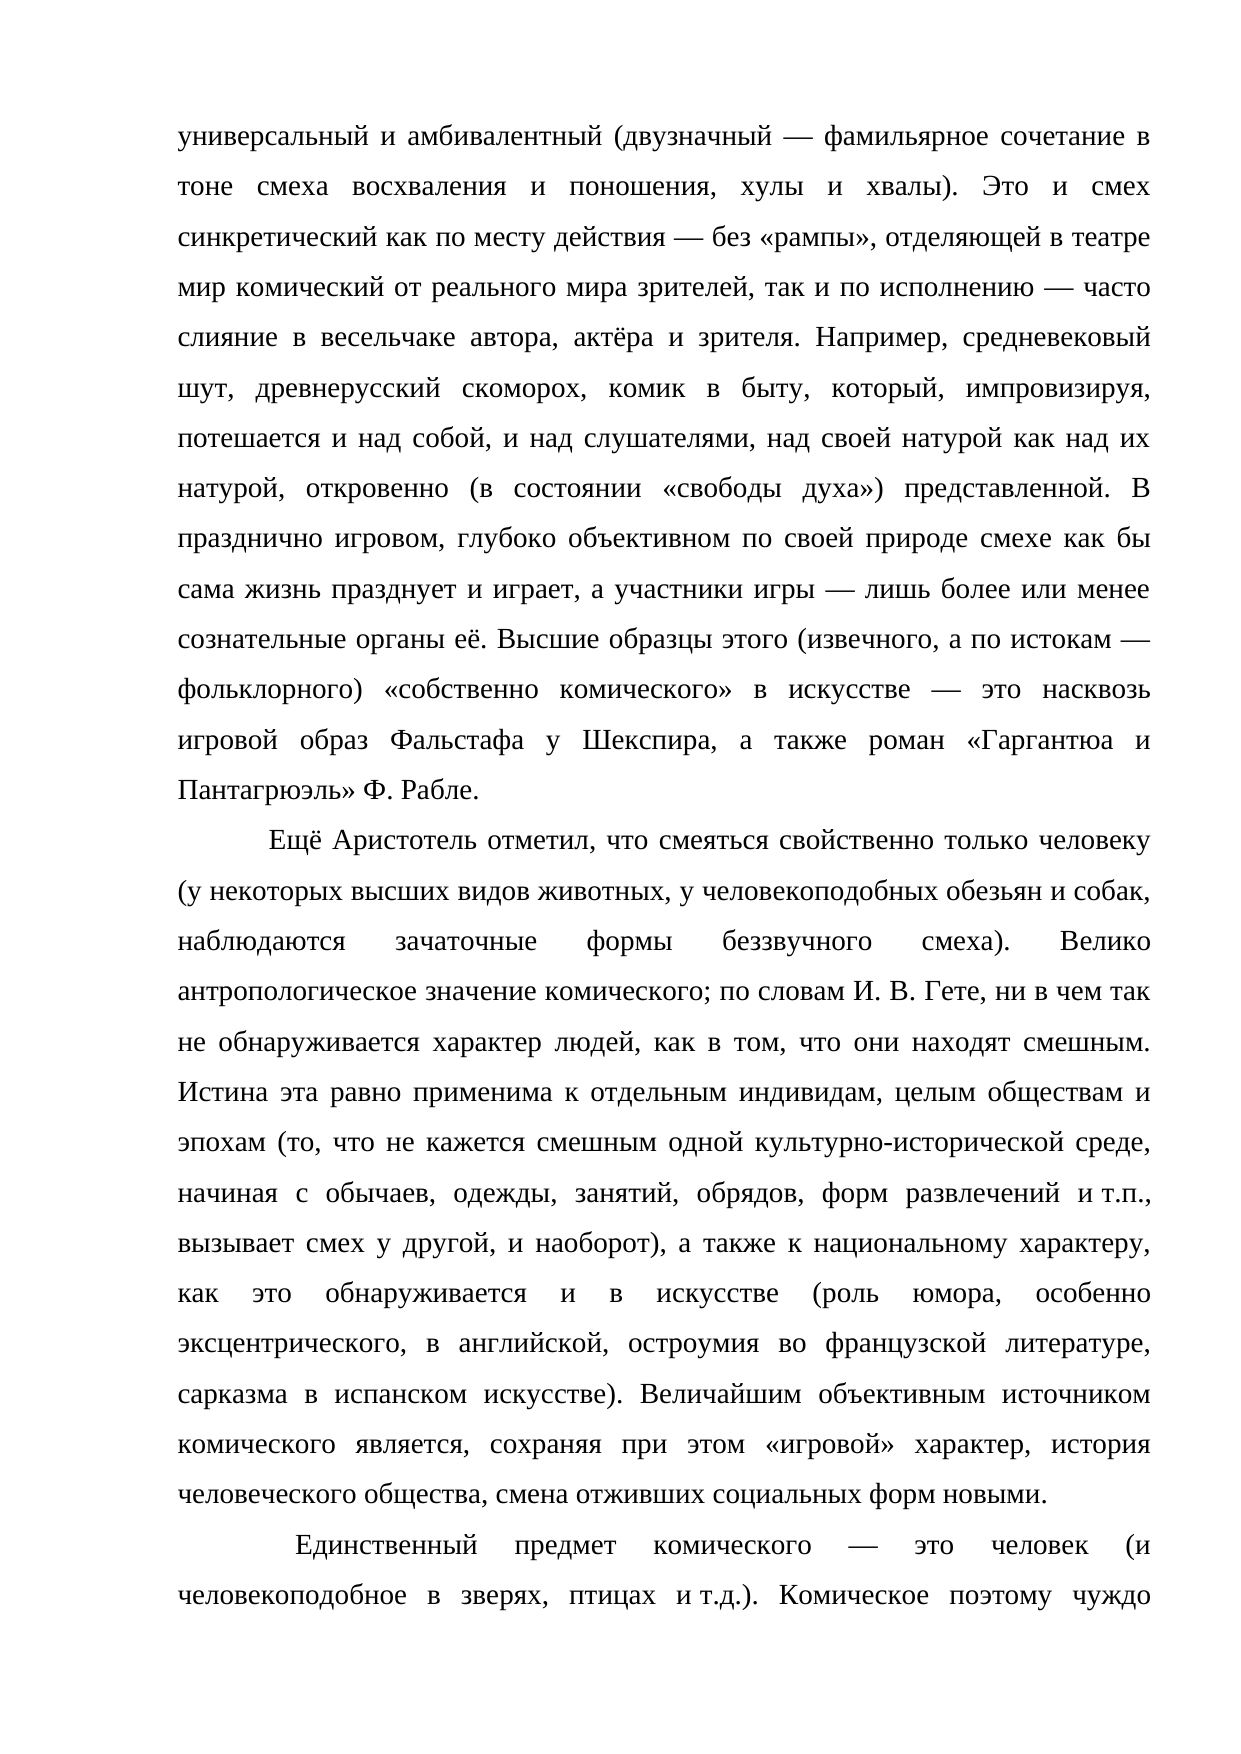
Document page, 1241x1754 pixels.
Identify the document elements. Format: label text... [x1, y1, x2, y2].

text Ещё Аристотель отметил, что смеяться свойственно только человеку (у некоторых высших видов животных, у человекоподобных обезьян и собак, наблюдаются зачаточные формы беззвучного смеха). Велико антропологическое значение комического; по словам И. В. Гете, ни в чем так не обнаруживается характер людей, как в том, что они находят смешным. Истина эта равно применима к отдельным индивидам, целым обществам и эпохам (то, что не кажется смешным одной культурно-исторической среде, начиная с обычаев, одежды, занятий, обрядов, форм развлечений и т.п., вызывает смех у другой, и наоборот), а также к национальному характеру, как это обнаруживается и в искусстве (роль юмора, особенно эксцентрического, в английской, остроумия во французской литературе, сарказма в испанском искусстве). Величайшим объективным источником комического является, сохраняя при этом «игровой» характер, история человеческого общества, смена отживших социальных форм новыми. [177, 822, 1152, 1510]
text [177, 1527, 1152, 1611]
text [177, 118, 1152, 806]
